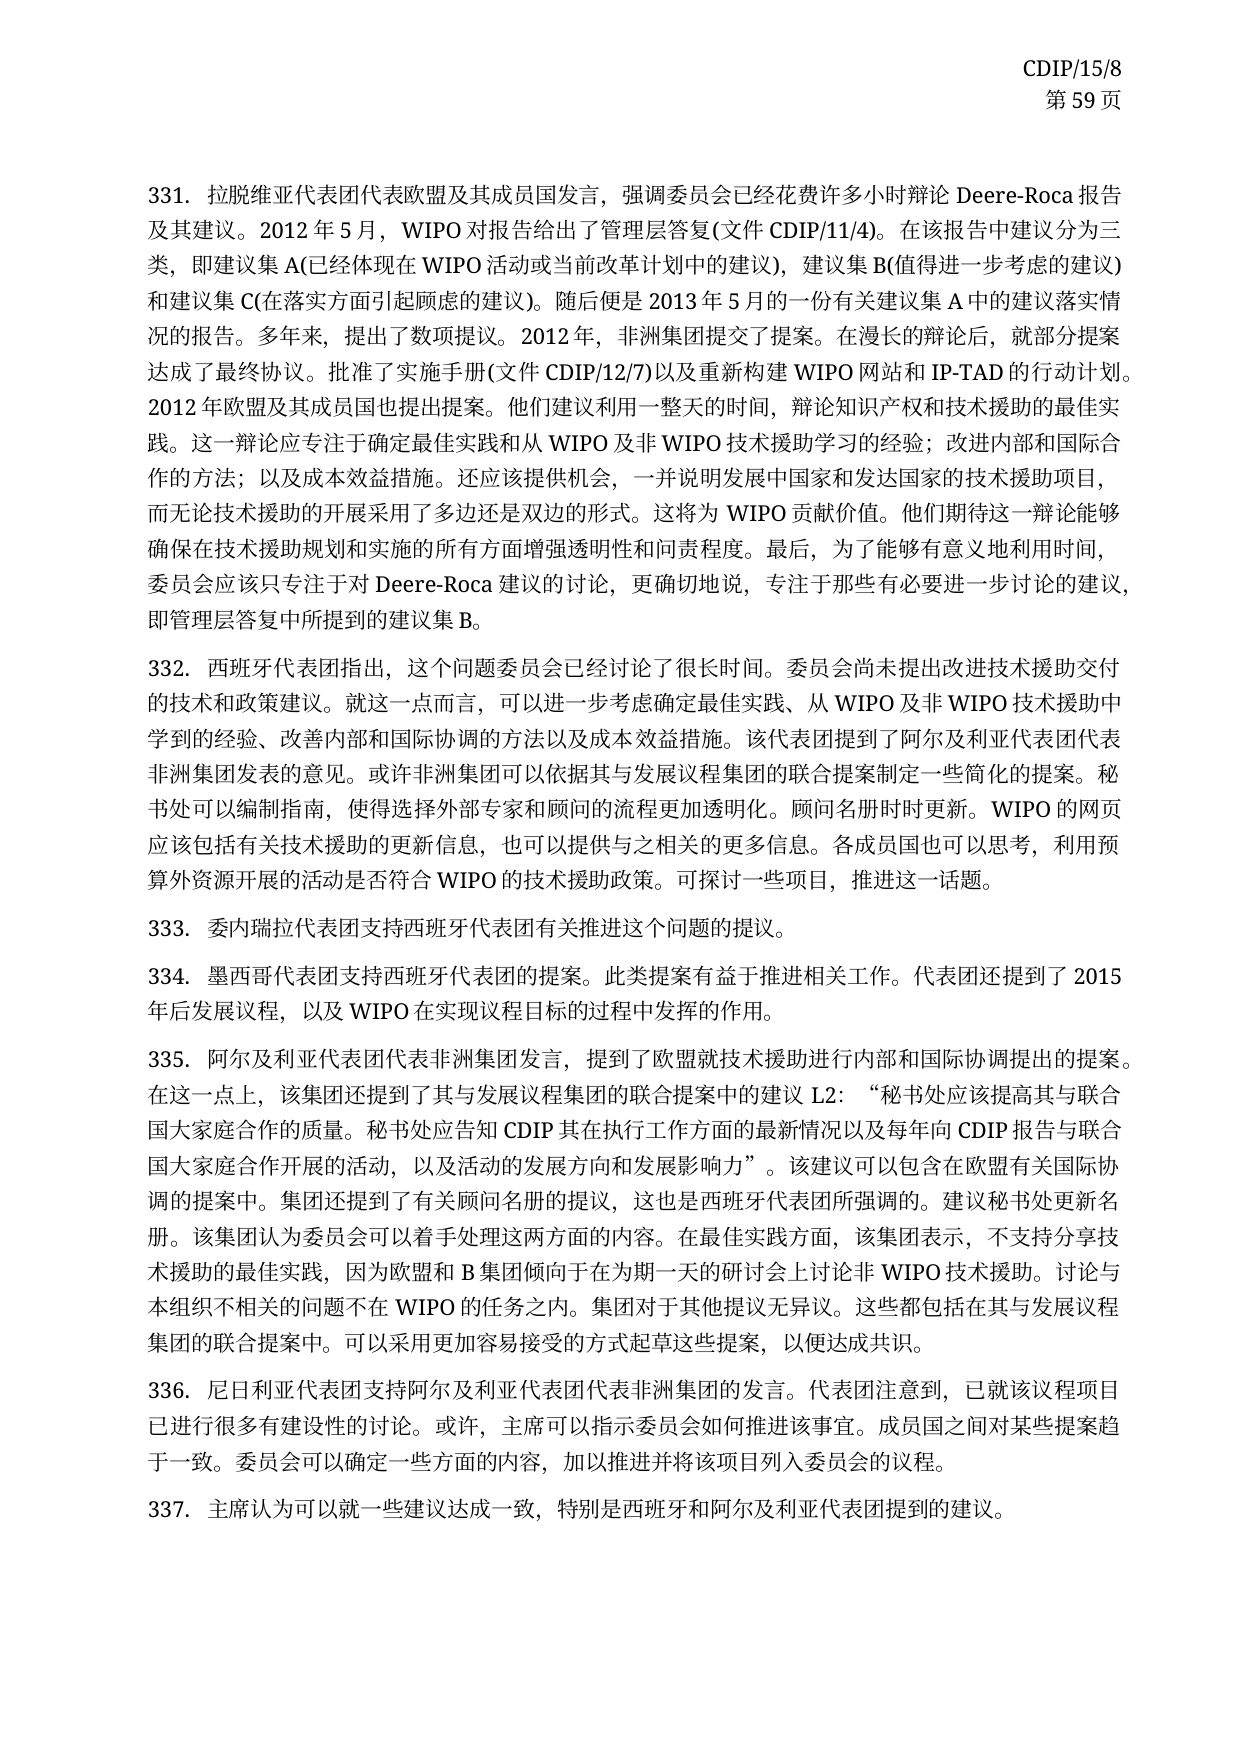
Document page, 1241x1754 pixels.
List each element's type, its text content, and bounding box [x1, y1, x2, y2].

list . 墨西哥代表团支持西班牙代表团的提案。此类提案有益于推进相关工作。代表团还提到了2015年后发展议程，以及WIPO在实现议程目标的过程中发挥的作用。 [148, 955, 1122, 1026]
list . 拉脱维亚代表团代表欧盟及其成员国发言，强调委员会已经花费许多小时辩论Deere-Roca报告及其建议。2012年5月，WIPO对报告给出了管理层答复(文件CDIP/11/4)。在该报告中建议分为三类，即建议集A(已经体现在WIPO活动或当前改革计划中的建议)，建议集B(值得进一步考虑的建议)和建议集C(在落实方面引起顾虑的建议)。随后便是2013年5月的一份有关建议集A中的建议落实情况的报告。多年来，提出了数项提议。2012年，非洲集团提交了提案。在漫长的辩论后，就部分提案达成了最终协议。批准了实施手册(文件CDIP/12/7)以及重新构建WIPO网站和IP-TAD的行动计划。2012年欧盟及其成员国也提出提案。他们建议利用一整天的时间，辩论知识产权和技术援助的最佳实践。这一辩论应专注于确定最佳实践和从WIPO及非WIPO技术援助学习的经验；改进内部和国际合作的方法；以及成本效益措施。还应该提供机会，一并说明发展中国家和发达国家的技术援助项目，而无论技术援助的开展采用了多边还是双边的形式。这将为WIPO贡献价值。他们期待这一辩论能够确保在技术援助规划和实施的所有方面增强透明性和问责程度。最后，为了能够有意义地利用时间，委员会应该只专注于对Deere-Roca建议的讨论，更确切地说，专注于那些有必要进一步讨论的建议，即管理层答复中所提到的建议集B。 [148, 174, 1122, 634]
list . 主席认为可以就一些建议达成一致，特别是西班牙和阿尔及利亚代表团提到的建议。 [148, 1489, 1122, 1524]
list . 西班牙代表团指出，这个问题委员会已经讨论了很长时间。委员会尚未提出改进技术援助交付的技术和政策建议。就这一点而言，可以进一步考虑确定最佳实践、从WIPO及非WIPO技术援助中学到的经验、改善内部和国际协调的方法以及成本效益措施。该代表团提到了阿尔及利亚代表团代表非洲集团发表的意见。或许非洲集团可以依据其与发展议程集团的联合提案制定一些简化的提案。秘书处可以编制指南，使得选择外部专家和顾问的流程更加透明化。顾问名册时时更新。WIPO的网页应该包括有关技术援助的更新信息，也可以提供与之相关的更多信息。各成员国也可以思考，利用预算外资源开展的活动是否符合WIPO的技术援助政策。可探讨一些项目，推进这一话题。 [148, 647, 1122, 895]
list . 阿尔及利亚代表团代表非洲集团发言，提到了欧盟就技术援助进行内部和国际协调提出的提案。在这一点上，该集团还提到了其与发展议程集团的联合提案中的建议L2：“秘书处应该提高其与联合国大家庭合作的质量。秘书处应告知CDIP其在执行工作方面的最新情况以及每年向CDIP报告与联合国大家庭合作开展的活动，以及活动的发展方向和发展影响力”。该建议可以包含在欧盟有关国际协调的提案中。集团还提到了有关顾问名册的提议，这也是西班牙代表团所强调的。建议秘书处更新名册。该集团认为委员会可以着手处理这两方面的内容。在最佳实践方面，该集团表示，不支持分享技术援助的最佳实践，因为欧盟和B集团倾向于在为期一天的研讨会上讨论非WIPO技术援助。讨论与本组织不相关的问题不在WIPO的任务之内。集团对于其他提议无异议。这些都包括在其与发展议程集团的联合提案中。可以采用更加容易接受的方式起草这些提案，以便达成共识。 [148, 1039, 1122, 1357]
list . 委内瑞拉代表团支持西班牙代表团有关推进这个问题的提议。 [148, 907, 1122, 943]
list . 尼日利亚代表团支持阿尔及利亚代表团代表非洲集团的发言。代表团注意到，已就该议程项目已进行很多有建设性的讨论。或许，主席可以指示委员会如何推进该事宜。成员国之间对某些提案趋于一致。委员会可以确定一些方面的内容，加以推进并将该项目列入委员会的议程。 [148, 1370, 1122, 1476]
